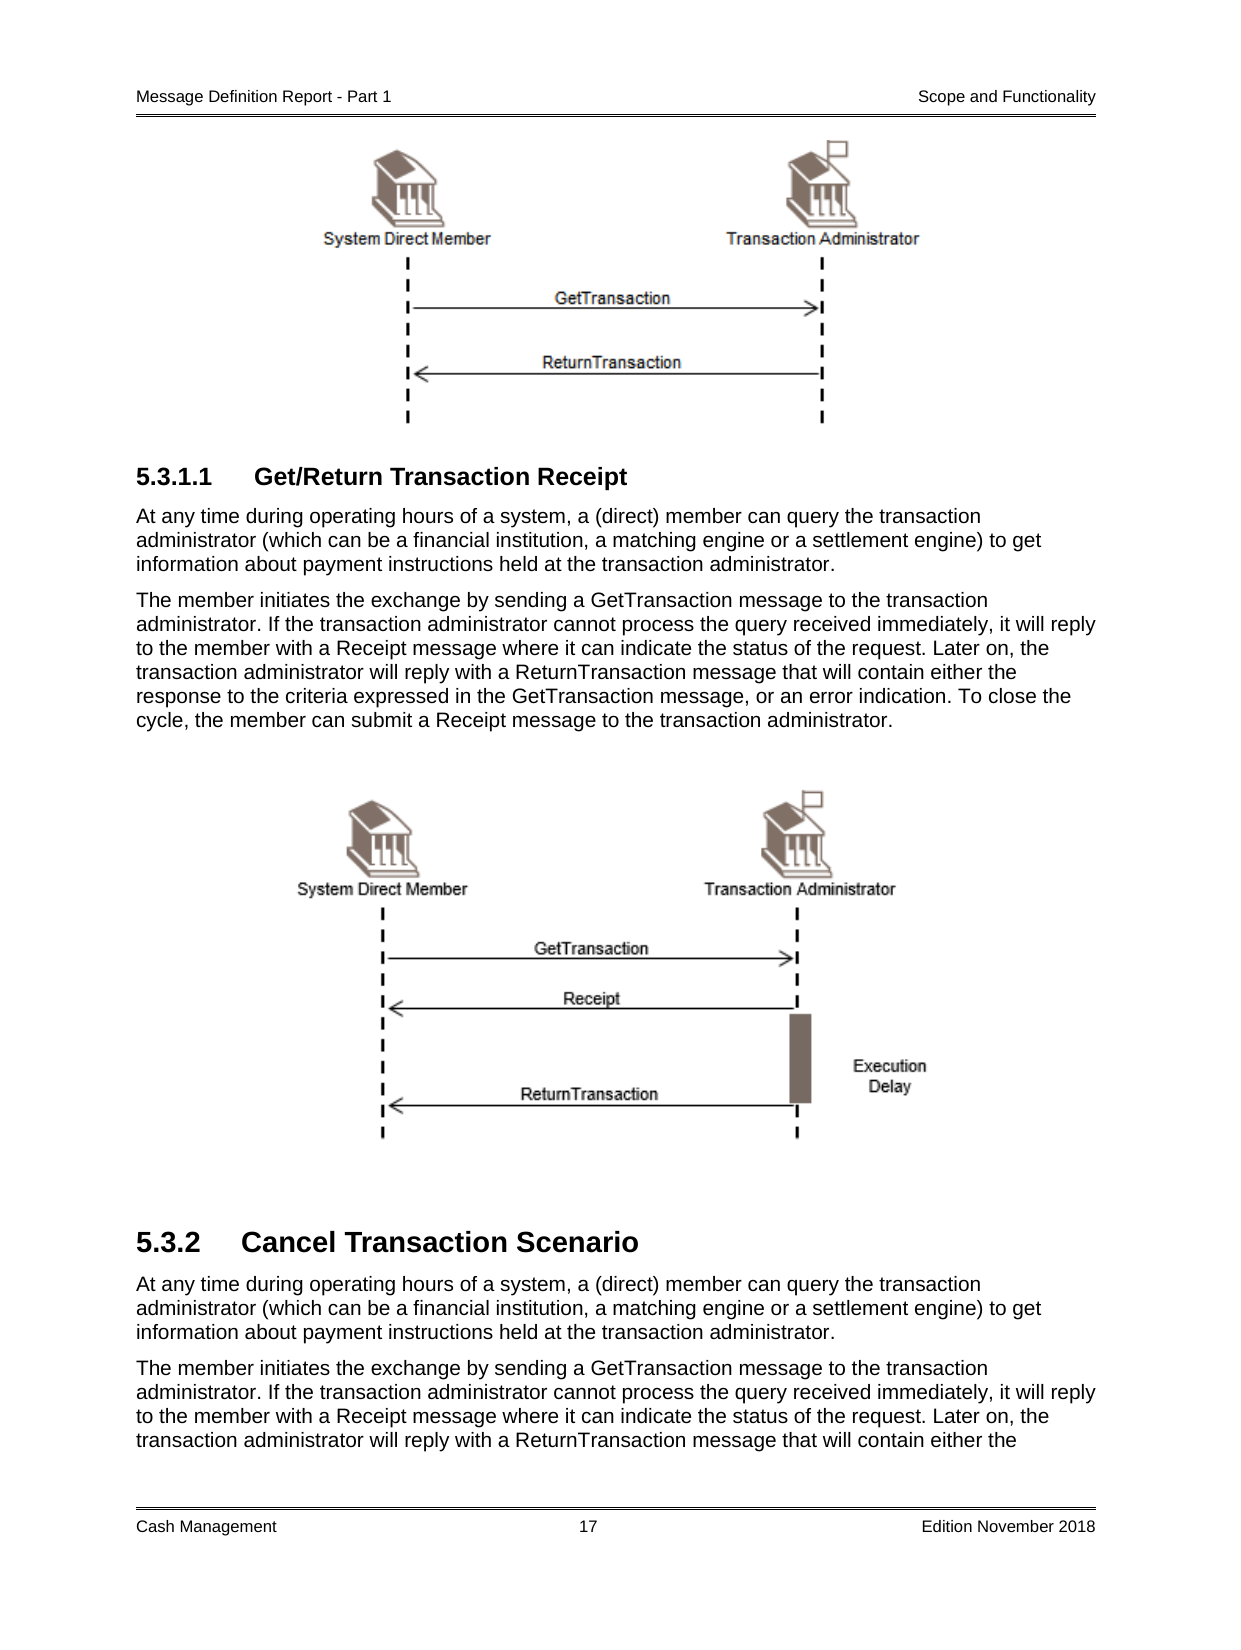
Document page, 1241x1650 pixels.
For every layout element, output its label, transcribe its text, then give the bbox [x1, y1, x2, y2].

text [136, 1356, 1104, 1452]
subtitle Cancel Transaction Scenario [136, 1226, 1104, 1259]
picture [261, 756, 979, 1188]
picture [319, 140, 921, 425]
text At any time during operating hours of a system, a (direct) member can query the transaction administrator (which can be a financial institution, a matching engine or a settlement engine) to get information about payment instructions held at the transaction administrator. [136, 1272, 1104, 1343]
subtitle Get/Return Transaction Receipt [136, 462, 1104, 491]
text At any time during operating hours of a system, a (direct) member can query the transaction administrator (which can be a financial institution, a matching engine or a settlement engine) to get information about payment instructions held at the transaction administrator. [136, 504, 1104, 576]
